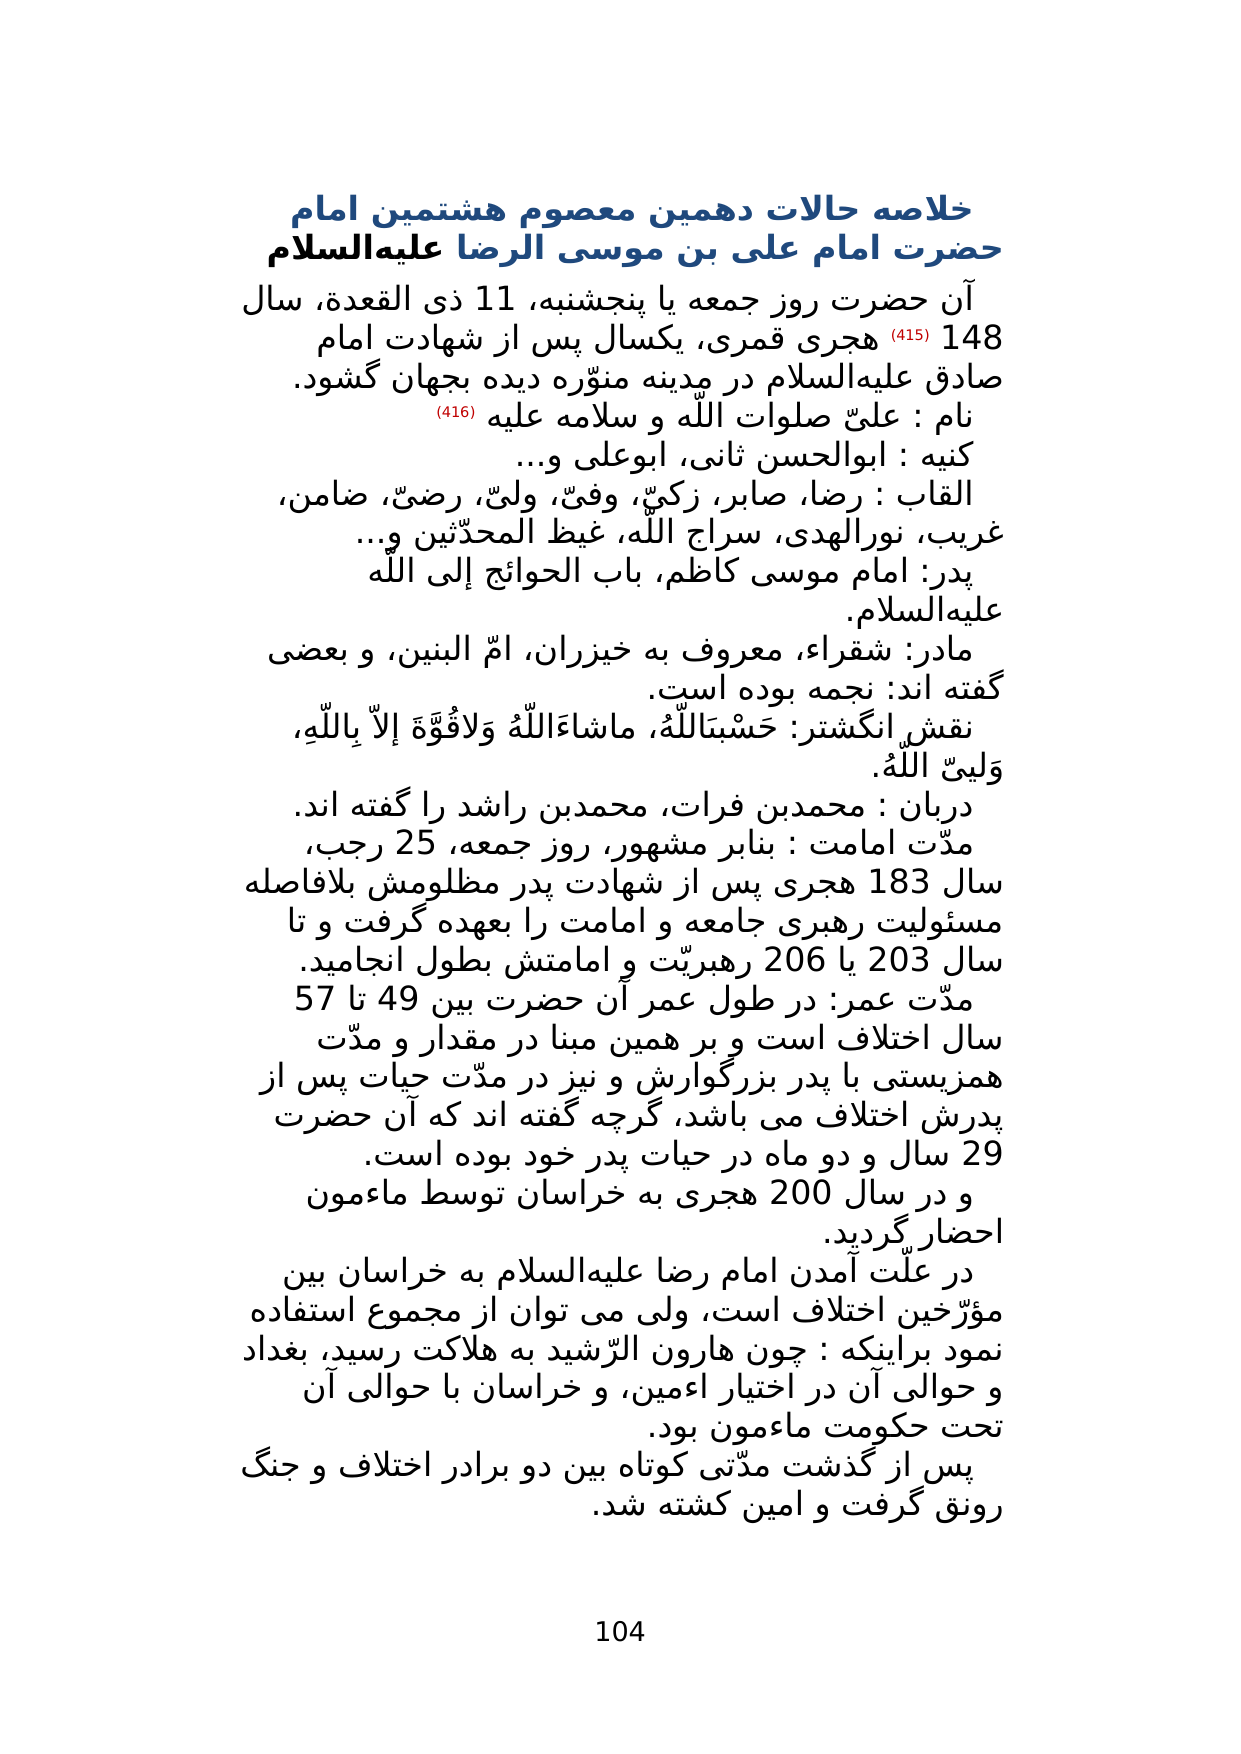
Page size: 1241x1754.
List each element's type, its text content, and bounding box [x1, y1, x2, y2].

text دربان : محمدبن فرات، محمدبن راشد را گفته اند. [236, 785, 1004, 824]
text و در سال 200 هجرى به خراسان توسط ماءمون احضار گرديد. [236, 1173, 1004, 1251]
text در علّت آمدن امام رضا عليه‌السلام به خراسان بين مؤرّخين اختلاف است، ولى مى توان از مجموع استفاده نمود براينكه : چون هارون الرّشيد به هلاكت رسيد، بغداد و حوالى آن در اختيار اءمين، و خراسان با حوالى آن تحت حكومت ماءمون بود. [236, 1251, 1004, 1446]
text مدّت امامت : بنابر مشهور، روز جمعه، 25 رجب، سال 183 هجرى پس از شهادت پدر مظلومش بلافاصله مسئوليت رهبرى جامعه و امامت را بعهده گرفت و تا سال 203 يا 206 رهبريّت و امامتش بطول انجاميد. [236, 824, 1004, 979]
text مدّت عمر: در طول عمر آن حضرت بين 49 تا 57 سال اختلاف است و بر همين مبنا در مقدار و مدّت همزيستى با پدر بزرگوارش و نيز در مدّت حيات پس از پدرش اختلاف مى باشد، گرچه گفته اند كه آن حضرت 29 سال و دو ماه در حيات پدر خود بوده است. [236, 979, 1004, 1173]
text القاب : رضا، صابر، زكىّ، وفىّ، ولىّ، رضىّ، ضامن، غريب، نورالهدى، سراج اللّه، غيظ المحدّثين و... [236, 474, 1004, 552]
text نام : علىّ صلوات اللّه و سلامه عليه (416) [236, 396, 1004, 435]
text كنيه : ابوالحسن ثانى، ابوعلى و... [236, 435, 1004, 474]
text پس از گذشت مدّتى كوتاه بين دو برادر اختلاف و جنگ رونق گرفت و امين كشته شد. [236, 1446, 1004, 1523]
text آن حضرت روز جمعه يا پنجشنبه، 11 ذى القعدة، سال 148 (415) هجرى قمرى، يكسال پس از شهادت امام صادق عليه‌السلام در مدينه منوّره ديده بجهان گشود. [236, 280, 1004, 396]
subtitle خلاصه حالات دهمين معصوم هشتمين امام حضرت امام على بن موسى الرضا عليه‌السلام [236, 190, 1004, 267]
text مادر: شقراء، معروف به خيزران، امّ البنين، و بعضى گفته اند: نجمه بوده است. [236, 629, 1004, 707]
text پدر: امام موسى كاظم، باب الحوائج إلى اللّه عليه‌السلام. [236, 552, 1004, 629]
text نقش انگشتر: حَسْبىَاللّهُ، ماشاءَاللّهُ وَلاقُوَّةَ إلاّ بِاللّهِ، وَليىّ اللّهُ. [236, 707, 1004, 785]
